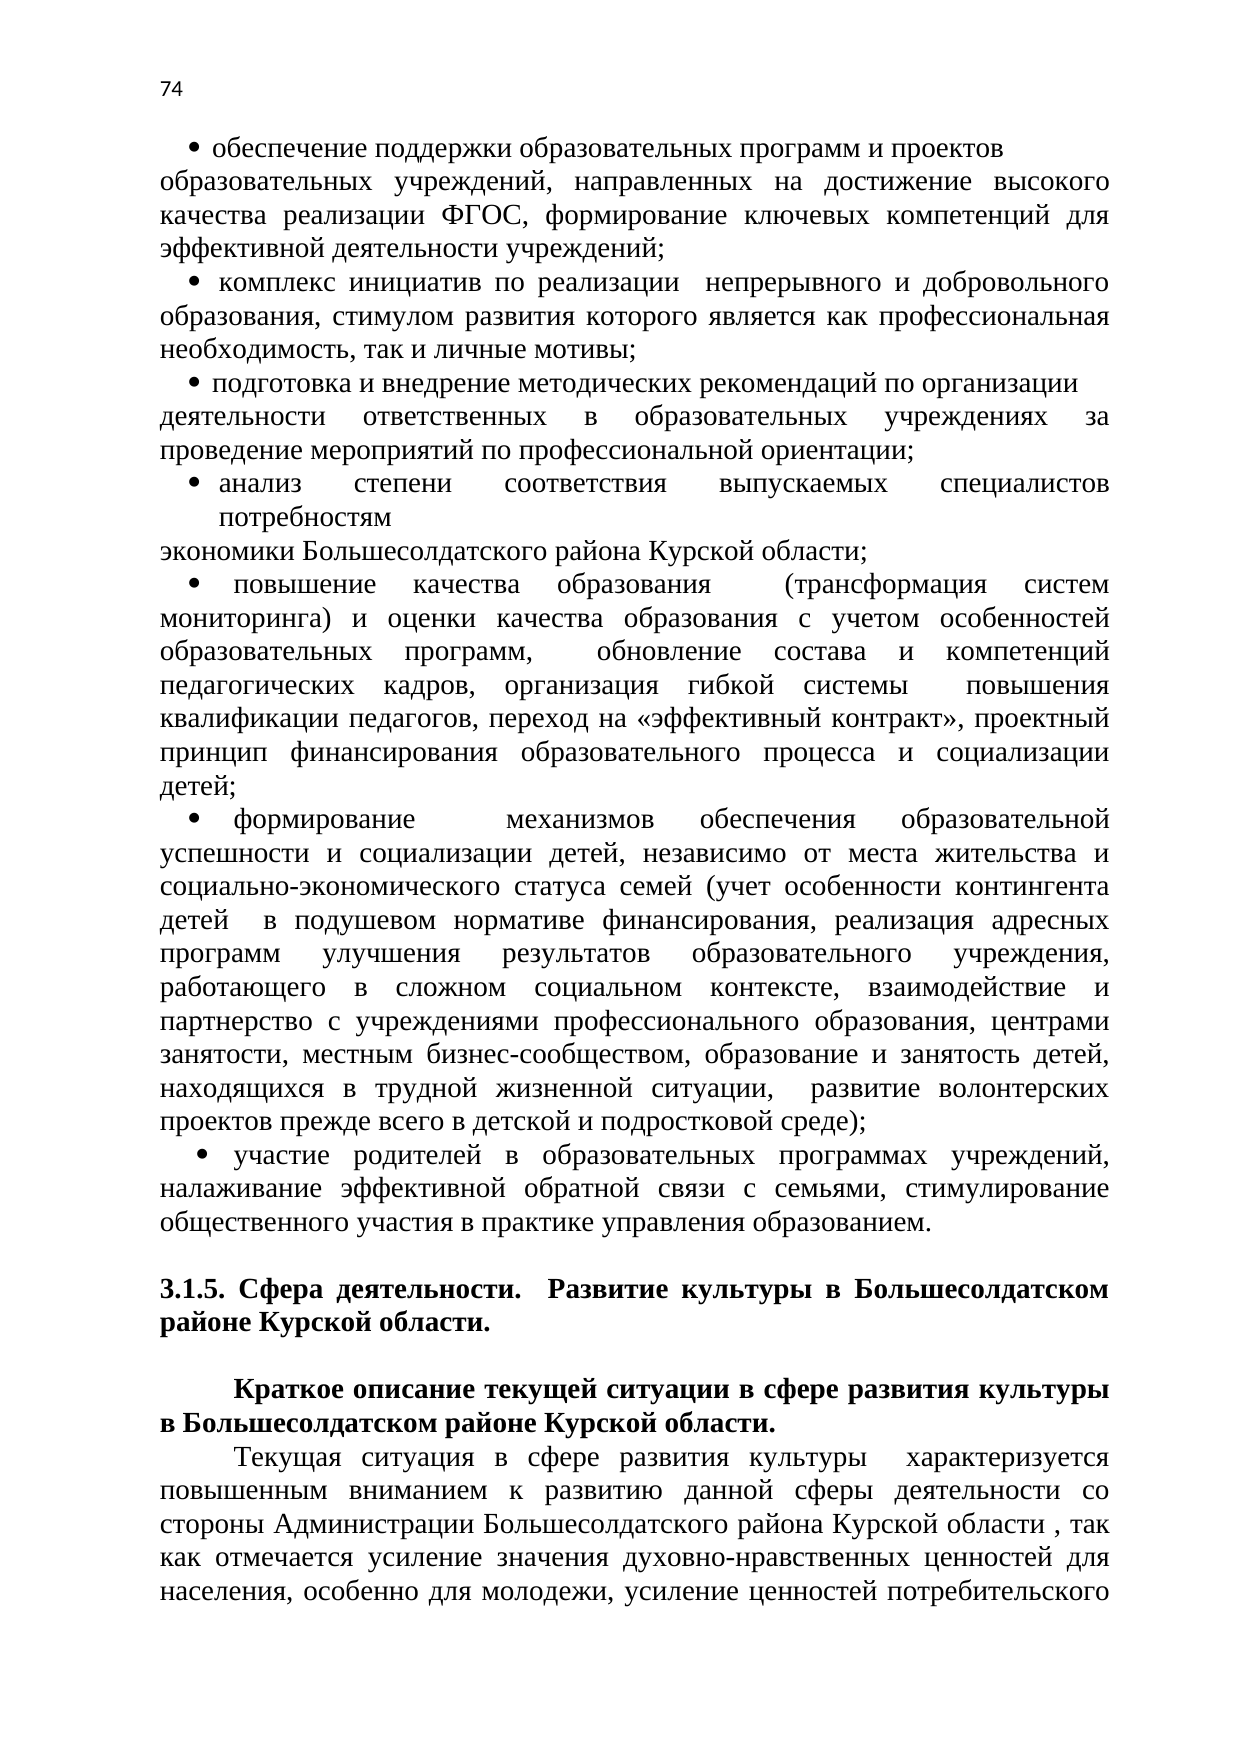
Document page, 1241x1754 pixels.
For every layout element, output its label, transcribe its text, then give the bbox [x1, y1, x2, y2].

list анализ степени соответствия выпускаемых специалистов потребностям [189, 466, 1110, 533]
list обеспечение поддержки образовательных программ и проектов [189, 130, 1110, 163]
list комплекс инициатив по реализации непрерывного и добровольного образования, стимулом развития которого является как профессиональная необходимость, так и личные мотивы; [159, 264, 1110, 365]
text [159, 1439, 1110, 1606]
text 3.1.5. Сфера деятельности. Развитие культуры в Большесолдатском районе Курской области. [159, 1271, 1110, 1338]
list формирование механизмов обеспечения образовательной успешности и социализации детей, независимо от места жительства и социально-экономического статуса семей (учет особенности контингента детей в подушевом нормативе финансирования, реализация адресных программ улучшения результатов образовательного учреждения, работающего в сложном социальном контексте, взаимодействие и партнерство с учреждениями профессионального образования, центрами занятости, местным бизнес-сообществом, образование и занятость детей, находящихся в трудной жизненной ситуации, развитие волонтерских проектов прежде всего в детской и подростковой среде); [159, 801, 1110, 1137]
list повышение качества образования (трансформация систем мониторинга) и оценки качества образования с учетом особенностей образовательных программ, обновление состава и компетенций педагогических кадров, организация гибкой системы повышения квалификации педагогов, переход на «эффективный контракт», проектный принцип финансирования образовательного процесса и социализации детей; [159, 566, 1110, 801]
text образовательных учреждений, направленных на достижение высокого качества реализации ФГОС, формирование ключевых компетенций для эффективной деятельности учреждений; [159, 163, 1110, 264]
list участие родителей в образовательных программах учреждений, налаживание эффективной обратной связи с семьями, стимулирование общественного участия в практике управления образованием. [159, 1137, 1110, 1237]
text экономики Большесолдатского района Курской области; [159, 533, 1110, 566]
list подготовка и внедрение методических рекомендаций по организации [189, 365, 1110, 398]
text деятельности ответственных в образовательных учреждениях за проведение мероприятий по профессиональной ориентации; [159, 398, 1110, 466]
text Краткое описание текущей ситуации в сфере развития культуры в Большесолдатском районе Курской области. [159, 1372, 1110, 1439]
